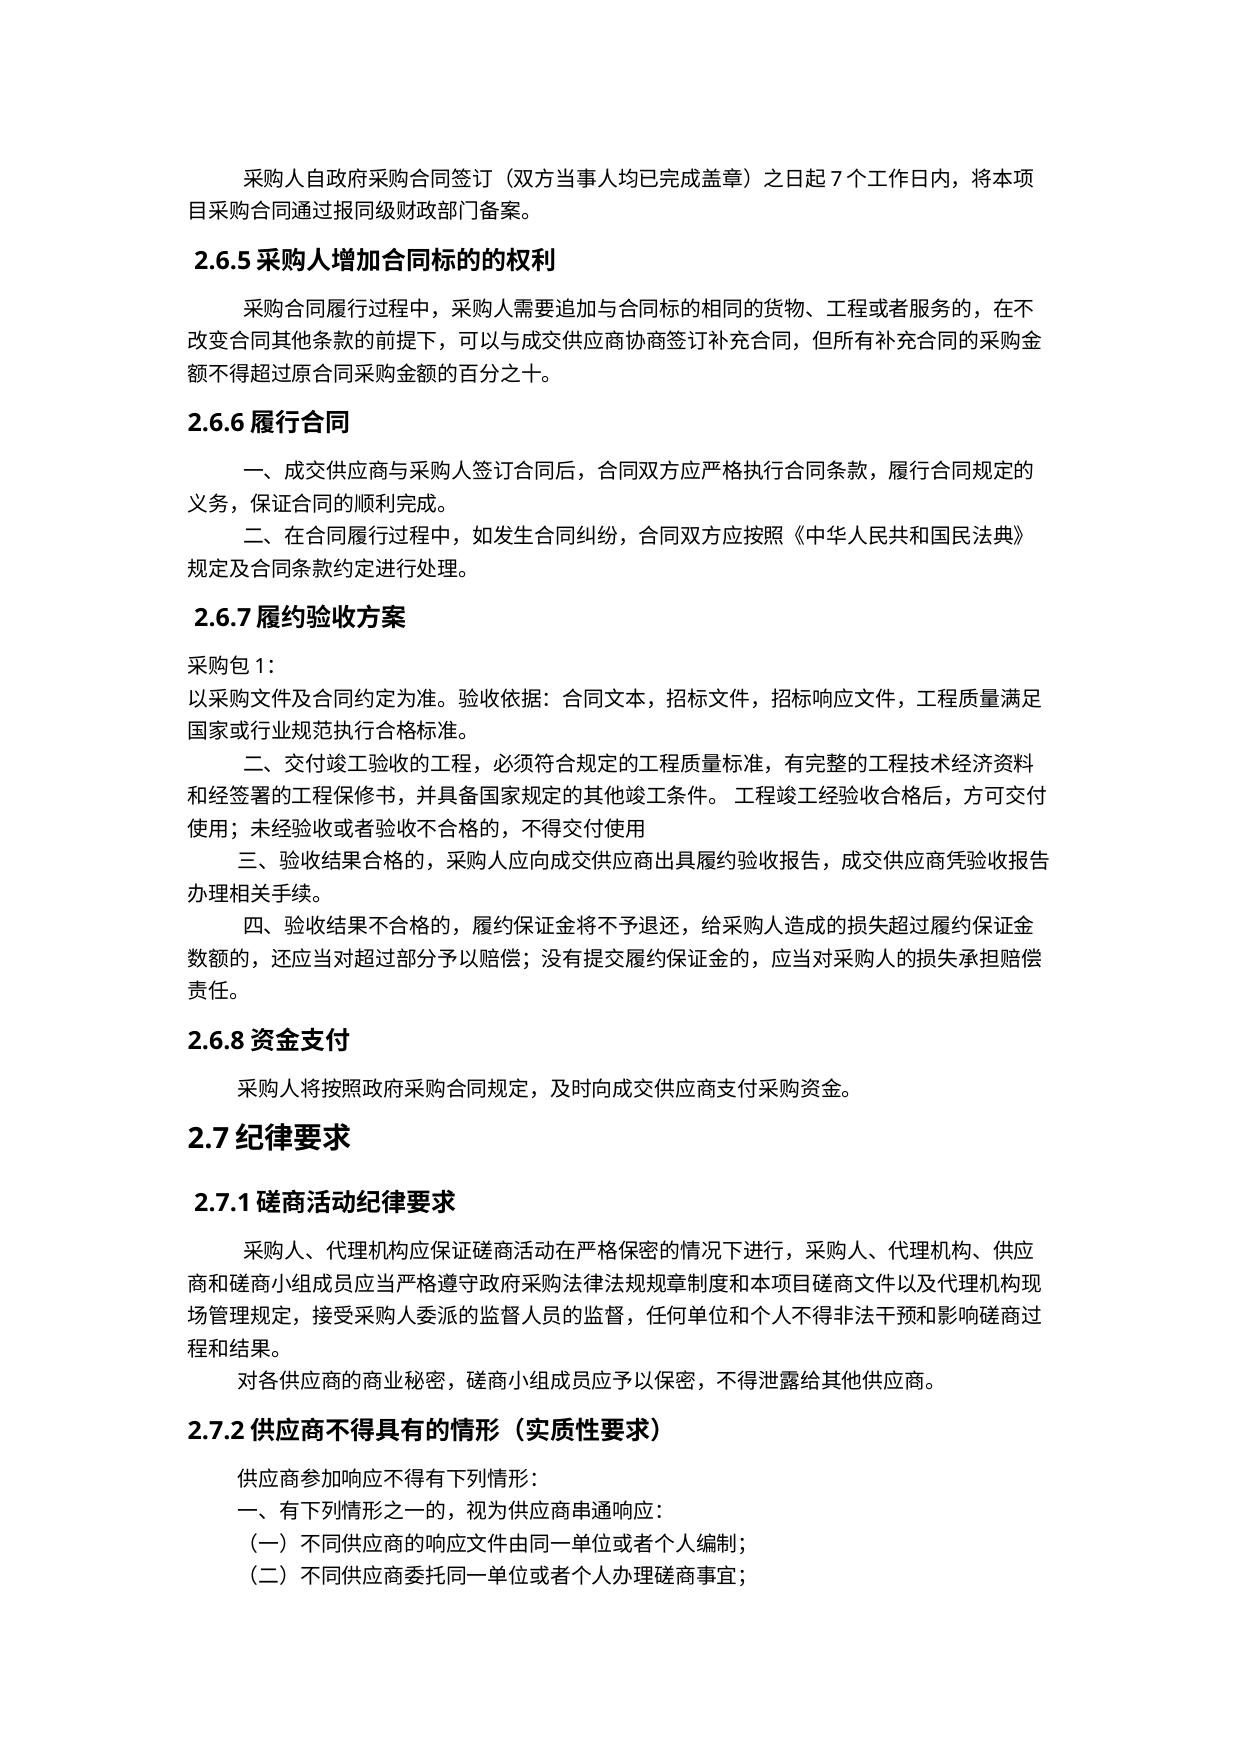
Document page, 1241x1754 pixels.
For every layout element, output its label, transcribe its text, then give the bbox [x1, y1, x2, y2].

text 采购人将按照政府采购合同规定，及时向成交供应商支付采购资金。 [187, 1072, 1053, 1104]
text 2.6.7履约验收方案 [187, 584, 1053, 649]
text 2.6.5采购人增加合同标的的权利 [187, 227, 1053, 292]
text 三、验收结果合格的，采购人应向成交供应商出具履约验收报告，成交供应商凭验收报告办理相关手续。 [187, 844, 1053, 909]
text （一）不同供应商的响应文件由同一单位或者个人编制； [187, 1527, 1053, 1559]
text 2.7纪律要求 [187, 1104, 1053, 1169]
text 四、验收结果不合格的，履约保证金将不予退还，给采购人造成的损失超过履约保证金数额的，还应当对超过部分予以赔偿；没有提交履约保证金的，应当对采购人的损失承担赔偿责任。 [187, 909, 1053, 1007]
text （二）不同供应商委托同一单位或者个人办理磋商事宜； [187, 1559, 1053, 1592]
text 一、成交供应商与采购人签订合同后，合同双方应严格执行合同条款，履行合同规定的义务，保证合同的顺利完成。 [187, 454, 1053, 519]
text 2.6.6履行合同 [187, 389, 1053, 454]
text 2.6.8资金支付 [187, 1007, 1053, 1072]
text 一、有下列情形之一的，视为供应商串通响应： [187, 1494, 1053, 1527]
text 二、在合同履行过程中，如发生合同纠纷，合同双方应按照《中华人民共和国民法典》规定及合同条款约定进行处理。 [187, 519, 1053, 584]
text 对各供应商的商业秘密，磋商小组成员应予以保密，不得泄露给其他供应商。 [187, 1364, 1053, 1397]
text 2.7.2供应商不得具有的情形（实质性要求） [187, 1397, 1053, 1462]
text 二、交付竣工验收的工程，必须符合规定的工程质量标准，有完整的工程技术经济资料和经签署的工程保修书，并具备国家规定的其他竣工条件。 工程竣工经验收合格后，方可交付使用；未经验收或者验收不合格的，不得交付使用 [187, 747, 1053, 844]
text 采购包1： [187, 649, 1053, 682]
text 采购人自政府采购合同签订（双方当事人均已完成盖章）之日起7个工作日内，将本项目采购合同通过报同级财政部门备案。 [187, 162, 1053, 227]
text 采购合同履行过程中，采购人需要追加与合同标的相同的货物、工程或者服务的，在不改变合同其他条款的前提下，可以与成交供应商协商签订补充合同，但所有补充合同的采购金额不得超过原合同采购金额的百分之十。 [187, 292, 1053, 389]
text 2.7.1磋商活动纪律要求 [187, 1169, 1053, 1234]
text 以采购文件及合同约定为准。验收依据：合同文本，招标文件，招标响应文件，工程质量满足国家或行业规范执行合格标准。 [187, 682, 1053, 747]
text 采购人、代理机构应保证磋商活动在严格保密的情况下进行，采购人、代理机构、供应商和磋商小组成员应当严格遵守政府采购法律法规规章制度和本项目磋商文件以及代理机构现场管理规定，接受采购人委派的监督人员的监督，任何单位和个人不得非法干预和影响磋商过程和结果。 [187, 1234, 1053, 1364]
text 供应商参加响应不得有下列情形： [187, 1462, 1053, 1494]
